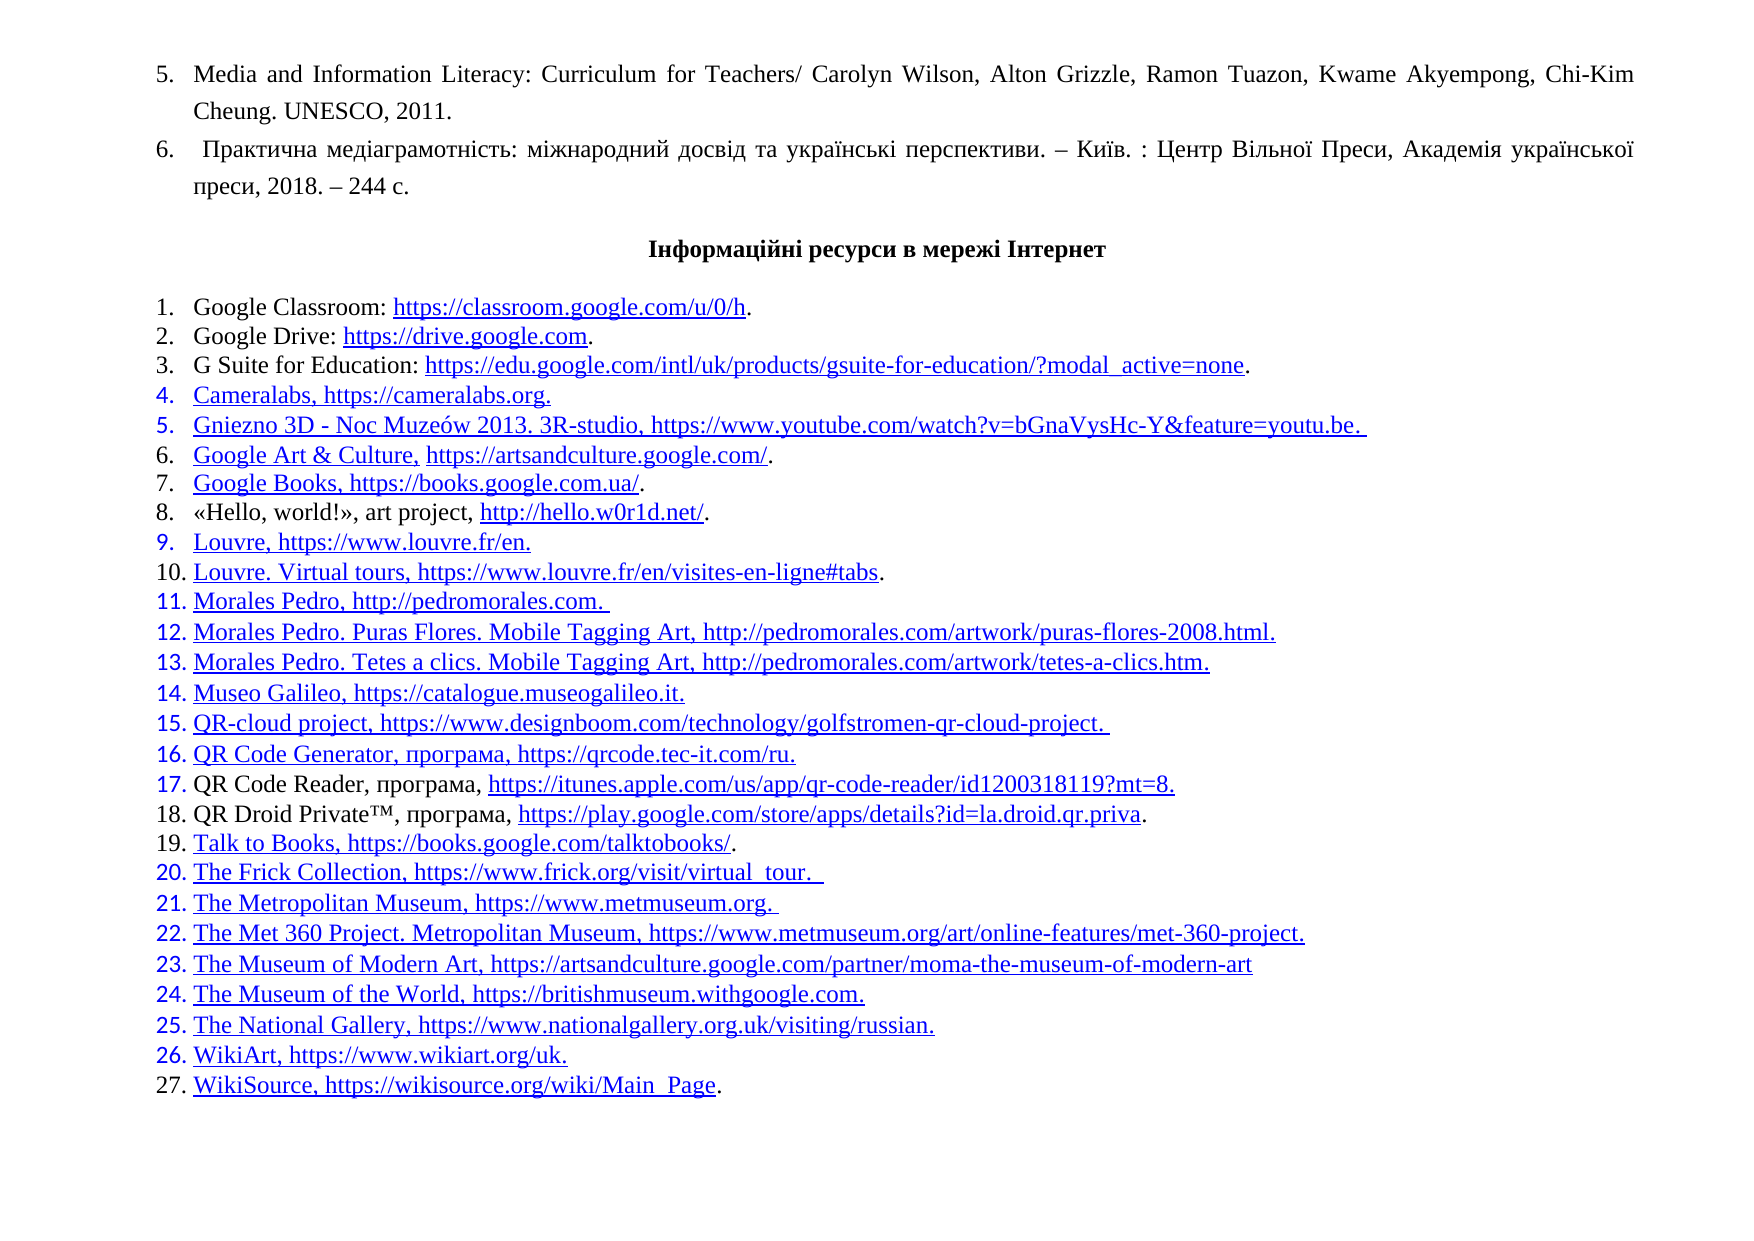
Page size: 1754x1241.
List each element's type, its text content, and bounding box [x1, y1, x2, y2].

list Практична медіаграмотність: міжнародний досвід та українські перспективи. – Київ. : Центр Вільної Преси, Академія української преси, 2018. – 244 с. [156, 134, 1636, 200]
list QR Code Reader, програма, https://itunes.apple.com/us/app/qr-code-reader/id1200318119?mt=8. [156, 768, 1636, 799]
list Google Books, https://books.google.com.ua/. [156, 468, 1636, 497]
list QR Droid Private™, програма, https://play.google.com/store/apps/details?id=la.droid.qr.priva. [156, 799, 1636, 828]
list Gniezno 3D - Noc Muzeów 2013. 3R-studio, https://www.youtube.com/watch?v=bGnaVysHc-Y&feature=youtu.be. [156, 409, 1636, 440]
list QR-cloud project, https://www.designboom.com/technology/golfstromen-qr-cloud-project. [156, 707, 1636, 738]
list Louvre, https://www.louvre.fr/en. [156, 526, 1636, 557]
list Louvre. Virtual tours, https://www.louvre.fr/en/visites-en-ligne#tabs. [156, 557, 1636, 585]
list WikiSource, https://wikisource.org/wiki/Main_Page. [156, 1070, 1636, 1099]
list The Metropolitan Museum, https://www.metmuseum.org. [156, 887, 1636, 917]
list Media and Information Literacy: Curriculum for Teachers/ Carolyn Wilson, Alton Grizzle, Ramon Tuazon, Kwame Akyempong, Chi-Kim Cheung. UNESCO, 2011. [156, 59, 1636, 125]
list Google Classroom: https://classroom.google.com/u/0/h. [156, 292, 1636, 321]
list Museo Galileo, https://catalogue.museogalileo.it. [156, 677, 1636, 707]
list Morales Pedro. Tetes a clics. Mobile Tagging Art, http://pedromorales.com/artwork/tetes-a-clics.htm. [156, 646, 1636, 677]
list The Met 360 Project. Metropolitan Museum, https://www.metmuseum.org/art/online-features/met-360-project. [156, 917, 1636, 948]
list The Museum of Modern Art, https://artsandculture.google.com/partner/moma-the-museum-of-modern-art [156, 948, 1636, 978]
list Cameralabs, https://cameralabs.org. [156, 379, 1636, 409]
list Talk to Books, https://books.google.com/talktobooks/. [156, 828, 1636, 856]
list The Frick Collection, https://www.frick.org/visit/virtual_tour. [156, 856, 1636, 887]
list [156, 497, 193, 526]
text Інформаційні ресурси в мережі Інтернет [118, 238, 1636, 262]
list The Museum of the World, https://britishmuseum.withgoogle.com. [156, 978, 1636, 1009]
list Morales Pedro. Puras Flores. Mobile Tagging Art, http://pedromorales.com/artwork/puras-flores-2008.html. [156, 616, 1636, 646]
list QR Code Generator, програма, https://qrcode.tec-it.com/ru. [156, 738, 1636, 768]
list The National Gallery, https://www.nationalgallery.org.uk/visiting/russian. [156, 1009, 1636, 1039]
list Google Drive: https://drive.google.com. [156, 321, 1636, 350]
list WikiArt, https://www.wikiart.org/uk. [156, 1039, 1636, 1070]
list Google Art & Culture, https://artsandculture.google.com/. [156, 440, 1636, 468]
list Morales Pedro, http://pedromorales.com. [156, 585, 1636, 616]
list «Hello, world!», art project, http://hello.w0r1d.net/. [474, 497, 1636, 526]
list G Suite for Education: https://edu.google.com/intl/uk/products/gsuite-for-education/?modal_active=none. [156, 350, 1636, 379]
